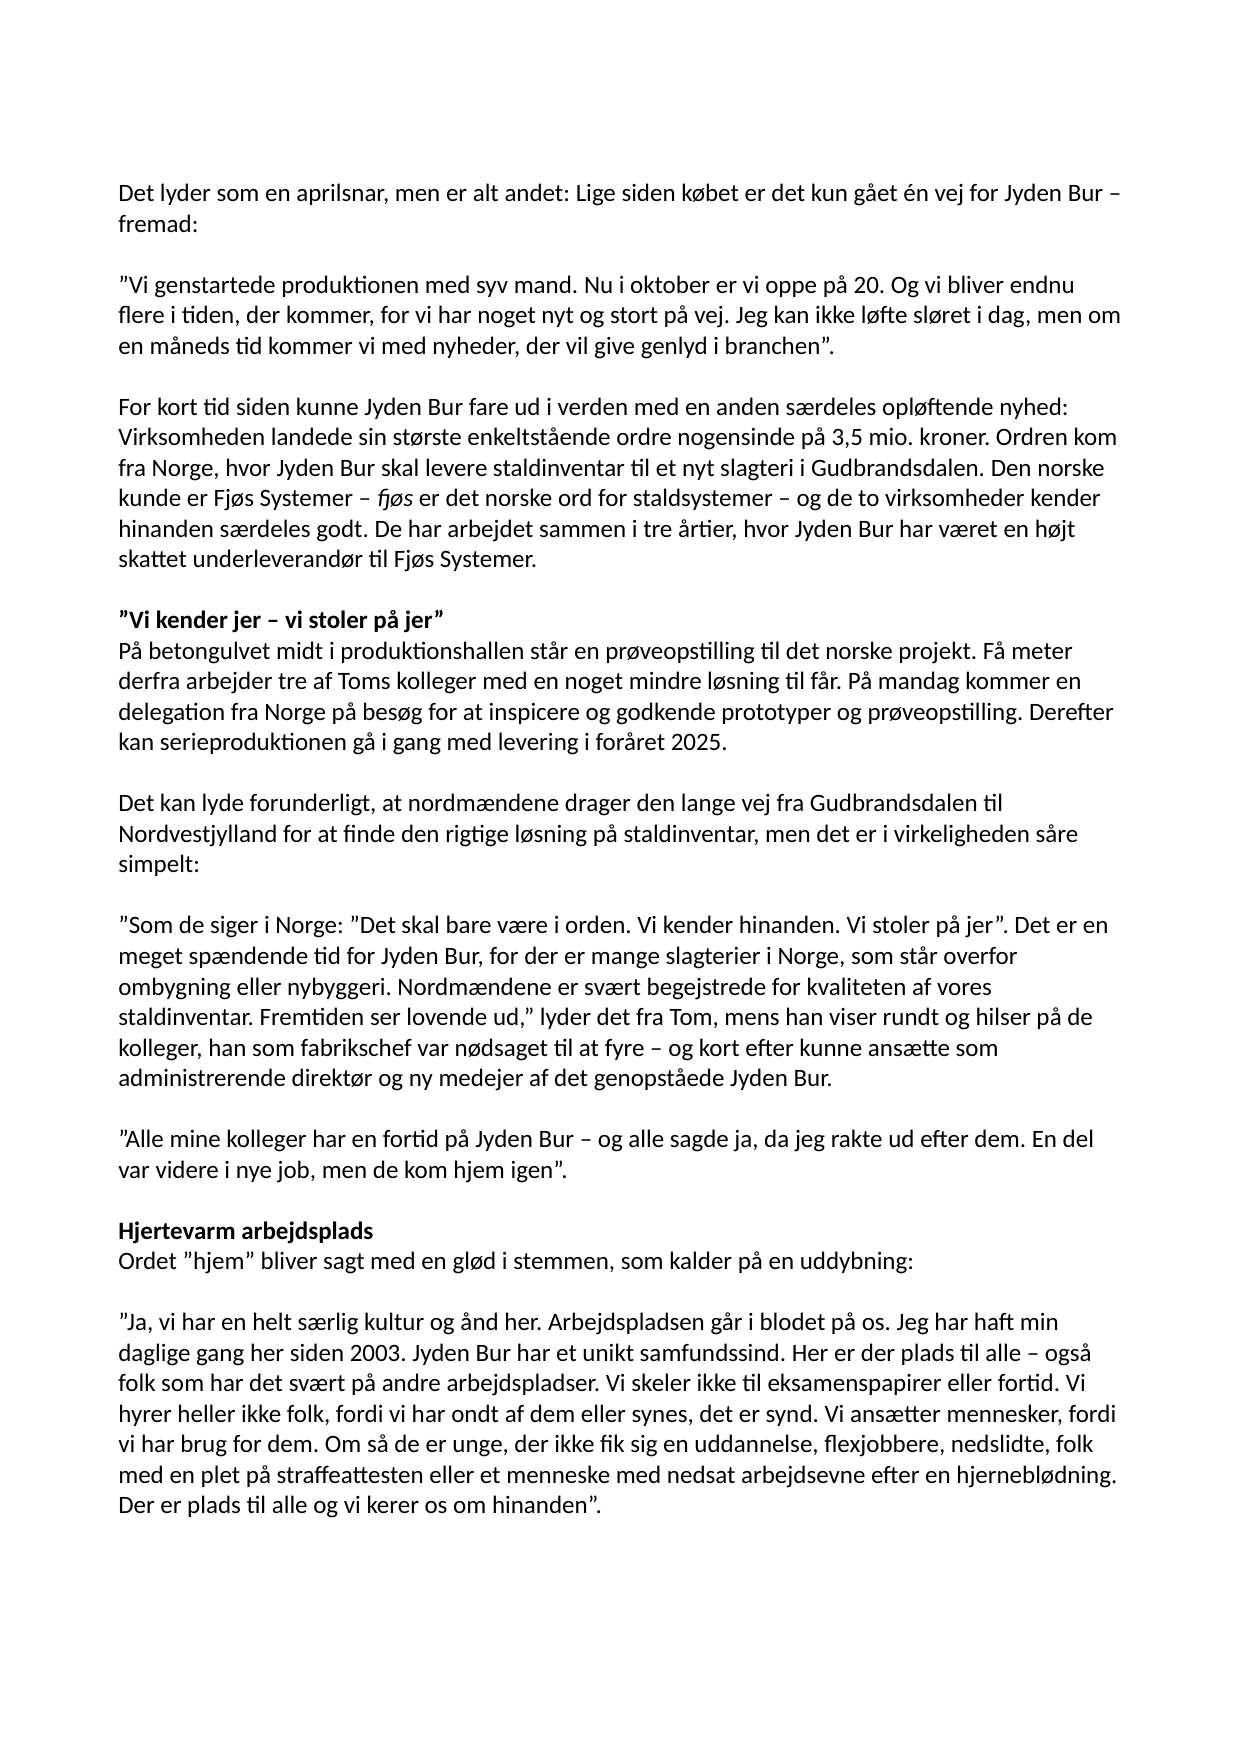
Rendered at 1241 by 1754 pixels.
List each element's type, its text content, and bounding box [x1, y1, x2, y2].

text På betongulvet midt i produktionshallen står en prøveopstilling til det norske projekt. Få meter derfra arbejder tre af Toms kolleger med en noget mindre løsning til får. På mandag kommer en delegation fra Norge på besøg for at inspicere og godkende prototyper og prøveopstilling. Derefter kan serieproduktionen gå i gang med levering i foråret 2025. [118, 635, 1122, 757]
text Det kan lyde forunderligt, at nordmændene drager den lange vej fra Gudbrandsdalen til Nordvestjylland for at finde den rigtige løsning på staldinventar, men det er i virkeligheden såre simpelt: [118, 788, 1122, 879]
text ”Vi kender jer – vi stoler på jer” [118, 604, 1122, 635]
text ”Alle mine kolleger har en fortid på Jyden Bur – og alle sagde ja, da jeg rakte ud efter dem. En del var videre i nye job, men de kom hjem igen”. [118, 1123, 1122, 1184]
text Det lyder som en aprilsnar, men er alt andet: Lige siden købet er det kun gået én vej for Jyden Bur – fremad: [118, 177, 1122, 238]
text ”Som de siger i Norge: ”Det skal bare være i orden. Vi kender hinanden. Vi stoler på jer”. Det er en meget spændende tid for Jyden Bur, for der er mange slagterier i Norge, som står overfor ombygning eller nybyggeri. Nordmændene er svært begejstrede for kvaliteten af vores staldinventar. Fremtiden ser lovende ud,” lyder det fra Tom, mens han viser rundt og hilser på de kolleger, han som fabrikschef var nødsaget til at fyre – og kort efter kunne ansætte som administrerende direktør og ny medejer af det genopståede Jyden Bur. [118, 910, 1122, 1093]
text For kort tid siden kunne Jyden Bur fare ud i verden med en anden særdeles opløftende nyhed: Virksomheden landede sin største enkeltstående ordre nogensinde på 3,5 mio. kroner. Ordren kom fra Norge, hvor Jyden Bur skal levere staldinventar til et nyt slagteri i Gudbrandsdalen. Den norske kunde er Fjøs Systemer – fjøs er det norske ord for staldsystemer – og de to virksomheder kender hinanden særdeles godt. De har arbejdet sammen i tre årtier, hvor Jyden Bur har været en højt skattet underleverandør til Fjøs Systemer. [118, 391, 1122, 574]
text Hjertevarm arbejdsplads [118, 1215, 1122, 1245]
text ”Ja, vi har en helt særlig kultur og ånd her. Arbejdspladsen går i blodet på os. Jeg har haft min daglige gang her siden 2003. Jyden Bur har et unikt samfundssind. Her er der plads til alle – også folk som har det svært på andre arbejdspladser. Vi skeler ikke til eksamenspapirer eller fortid. Vi hyrer heller ikke folk, fordi vi har ondt af dem eller synes, det er synd. Vi ansætter mennesker, fordi vi har brug for dem. Om så de er unge, der ikke fik sig en uddannelse, flexjobbere, nedslidte, folk med en plet på straffeattesten eller et menneske med nedsat arbejdsevne efter en hjerneblødning. Der er plads til alle og vi kerer os om hinanden”. [118, 1306, 1122, 1520]
text ”Vi genstartede produktionen med syv mand. Nu i oktober er vi oppe på 20. Og vi bliver endnu flere i tiden, der kommer, for vi har noget nyt og stort på vej. Jeg kan ikke løfte sløret i dag, men om en måneds tid kommer vi med nyheder, der vil give genlyd i branchen”. [118, 269, 1122, 360]
text Ordet ”hjem” bliver sagt med en glød i stemmen, som kalder på en uddybning: [118, 1245, 1122, 1276]
